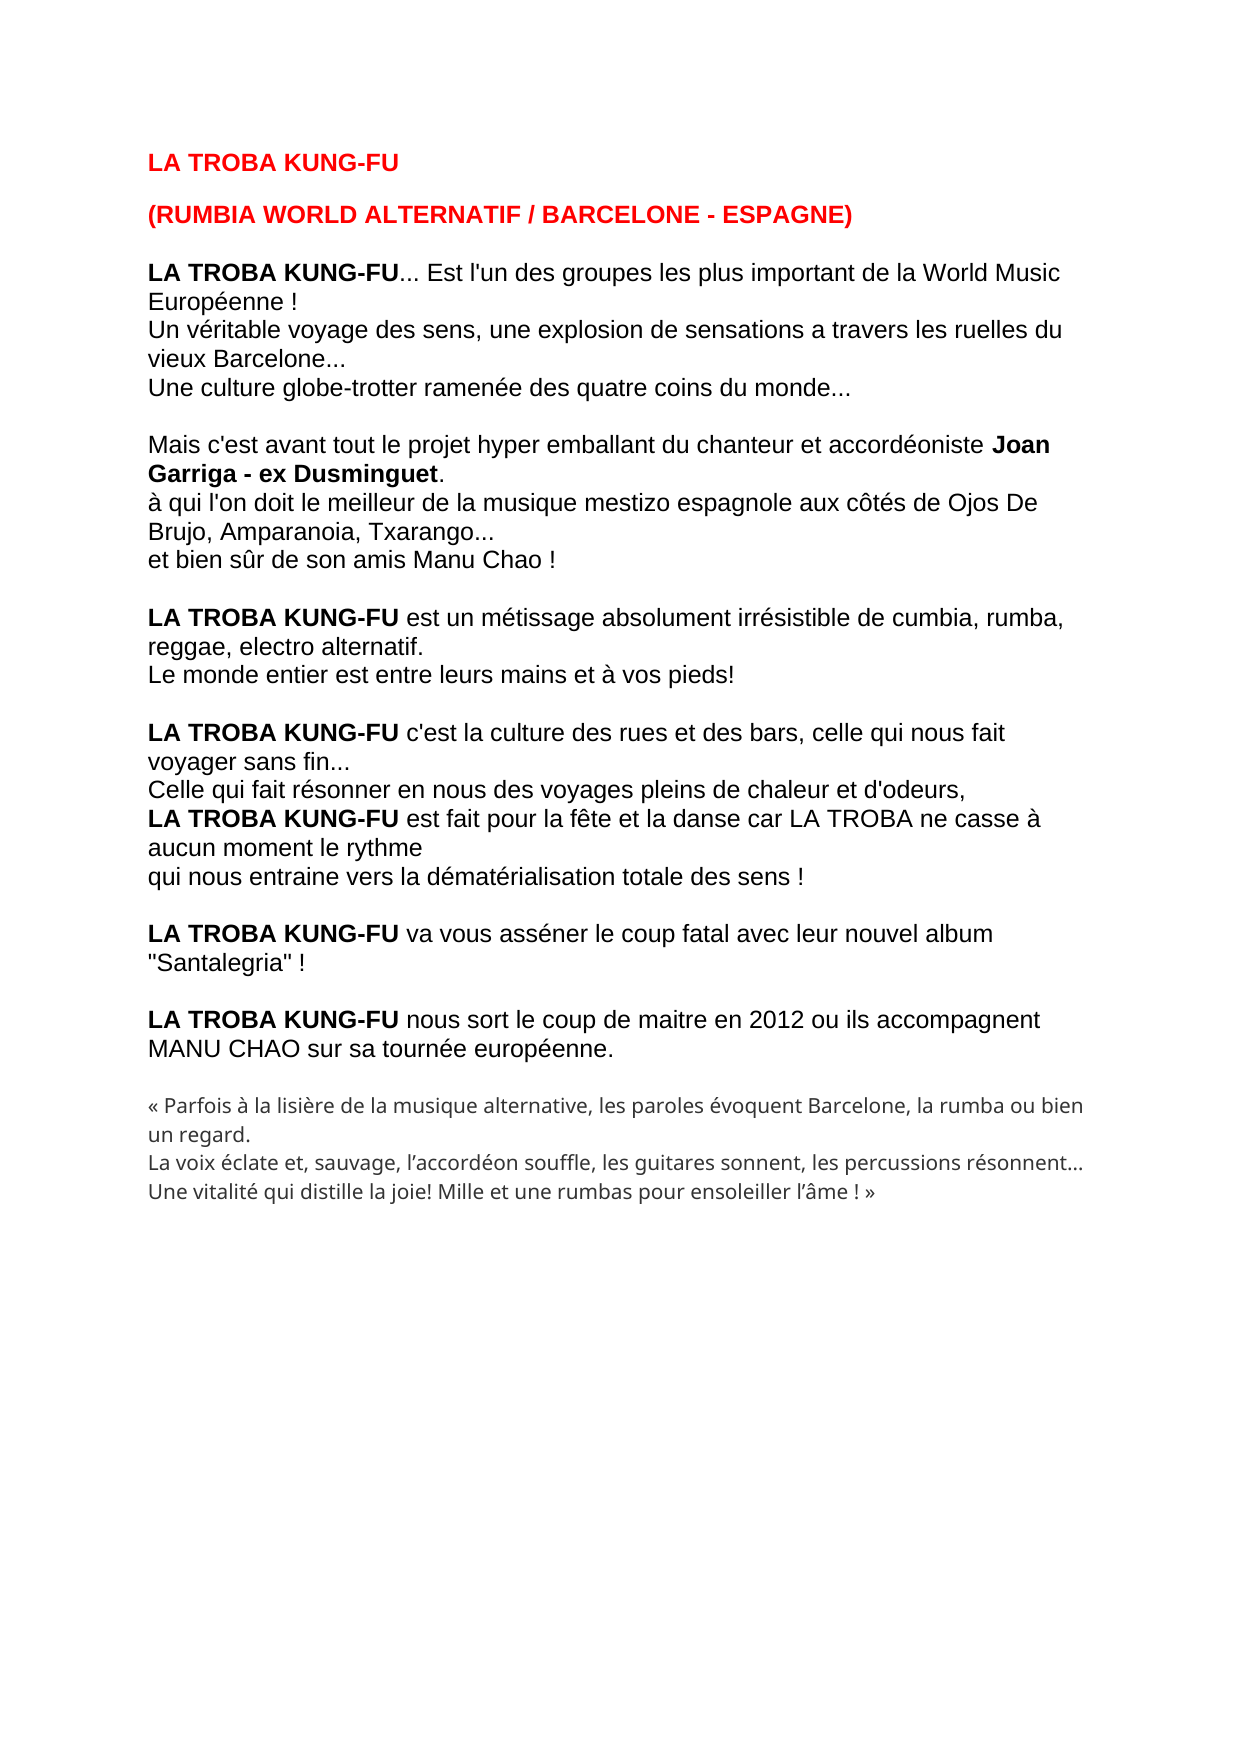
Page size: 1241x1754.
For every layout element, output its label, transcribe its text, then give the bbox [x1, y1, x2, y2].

text LA TROBA KUNG-FU [148, 148, 1093, 176]
text à qui l'on doit le meilleur de la musique mestizo espagnole aux côtés de Ojos De Brujo, Amparanoia, Txarango... [148, 488, 1093, 545]
text Une vitalité qui distille la joie! Mille et une rumbas pour ensoleiller l’âme ! » [148, 1177, 1093, 1205]
text Une culture globe-trotter ramenée des quatre coins du monde... [148, 373, 1093, 402]
text LA TROBA KUNG-FU nous sort le coup de maitre en 2012 ou ils accompagnent MANU CHAO sur sa tournée européenne. [148, 1005, 1093, 1063]
text « Parfois à la lisière de la musique alternative, les paroles évoquent Barcelone, la rumba ou bien un regard. [148, 1092, 1093, 1148]
text LA TROBA KUNG-FU est un métissage absolument irrésistible de cumbia, rumba, reggae, electro alternatif. [148, 603, 1093, 660]
text Le monde entier est entre leurs mains et à vos pieds! [148, 660, 1093, 689]
text LA TROBA KUNG-FU va vous asséner le coup fatal avec leur nouvel album "Santalegria" ! [148, 919, 1093, 977]
text LA TROBA KUNG-FU c'est la culture des rues et des bars, celle qui nous fait voyager sans fin... [148, 718, 1093, 775]
text qui nous entraine vers la dématérialisation totale des sens ! [148, 862, 1093, 890]
text (RUMBIA WORLD ALTERNATIF / BARCELONE - ESPAGNE) [148, 200, 1093, 229]
text Celle qui fait résonner en nous des voyages pleins de chaleur et d'odeurs, [148, 775, 1093, 804]
text Un véritable voyage des sens, une explosion de sensations a travers les ruelles du vieux Barcelone... [148, 315, 1093, 373]
text LA TROBA KUNG-FU... Est l'un des groupes les plus important de la World Music Européenne ! [148, 258, 1093, 315]
text et bien sûr de son amis Manu Chao ! [148, 545, 1093, 574]
text LA TROBA KUNG-FU est fait pour la fête et la danse car LA TROBA ne casse à aucun moment le rythme [148, 804, 1093, 862]
text La voix éclate et, sauvage, l’accordéon souffle, les guitares sonnent, les percussions résonnent… [148, 1148, 1093, 1177]
text Mais c'est avant tout le projet hyper emballant du chanteur et accordéoniste Joan Garriga - ex Dusminguet. [148, 430, 1093, 488]
